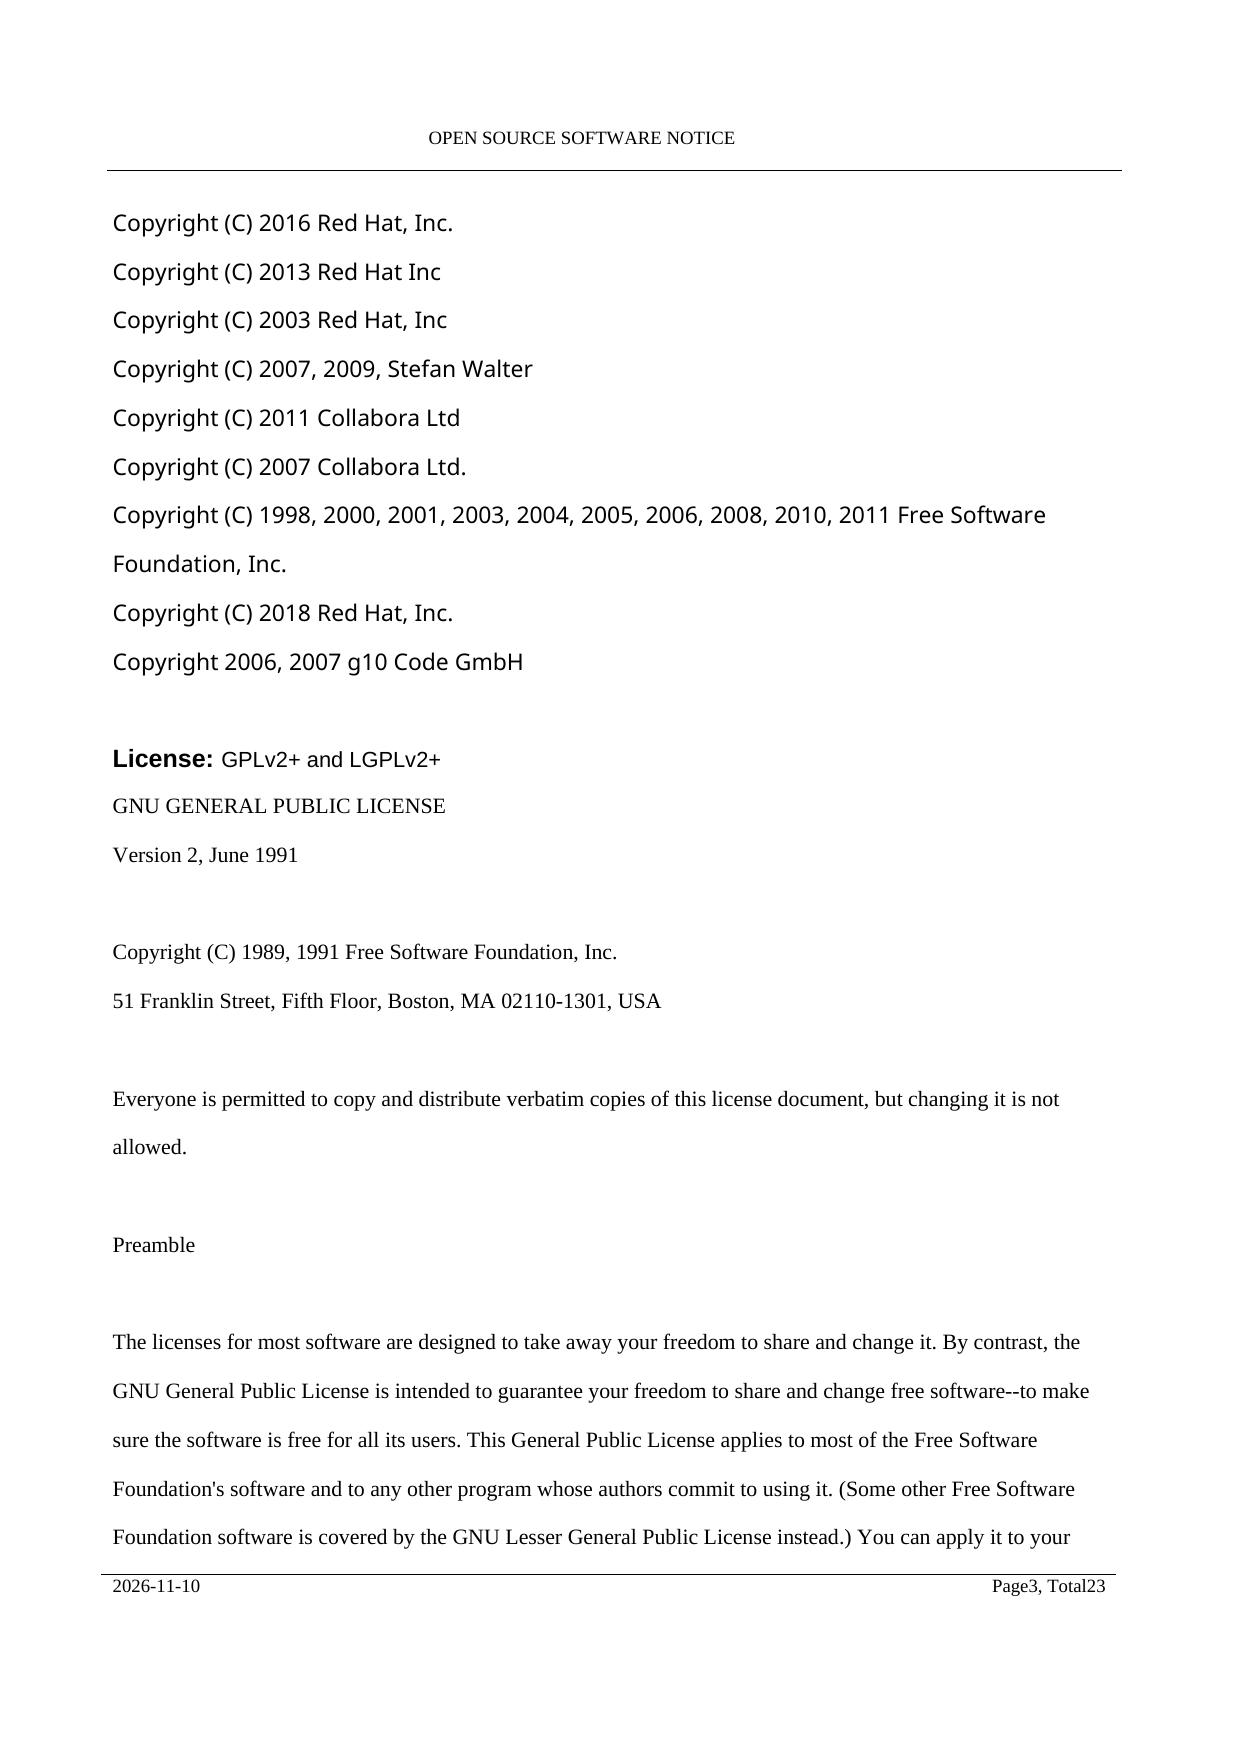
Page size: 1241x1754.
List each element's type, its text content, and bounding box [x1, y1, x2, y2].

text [112, 206, 1128, 726]
text License: GPLv2+ and LGPLv2+ [112, 743, 1128, 775]
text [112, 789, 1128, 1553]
